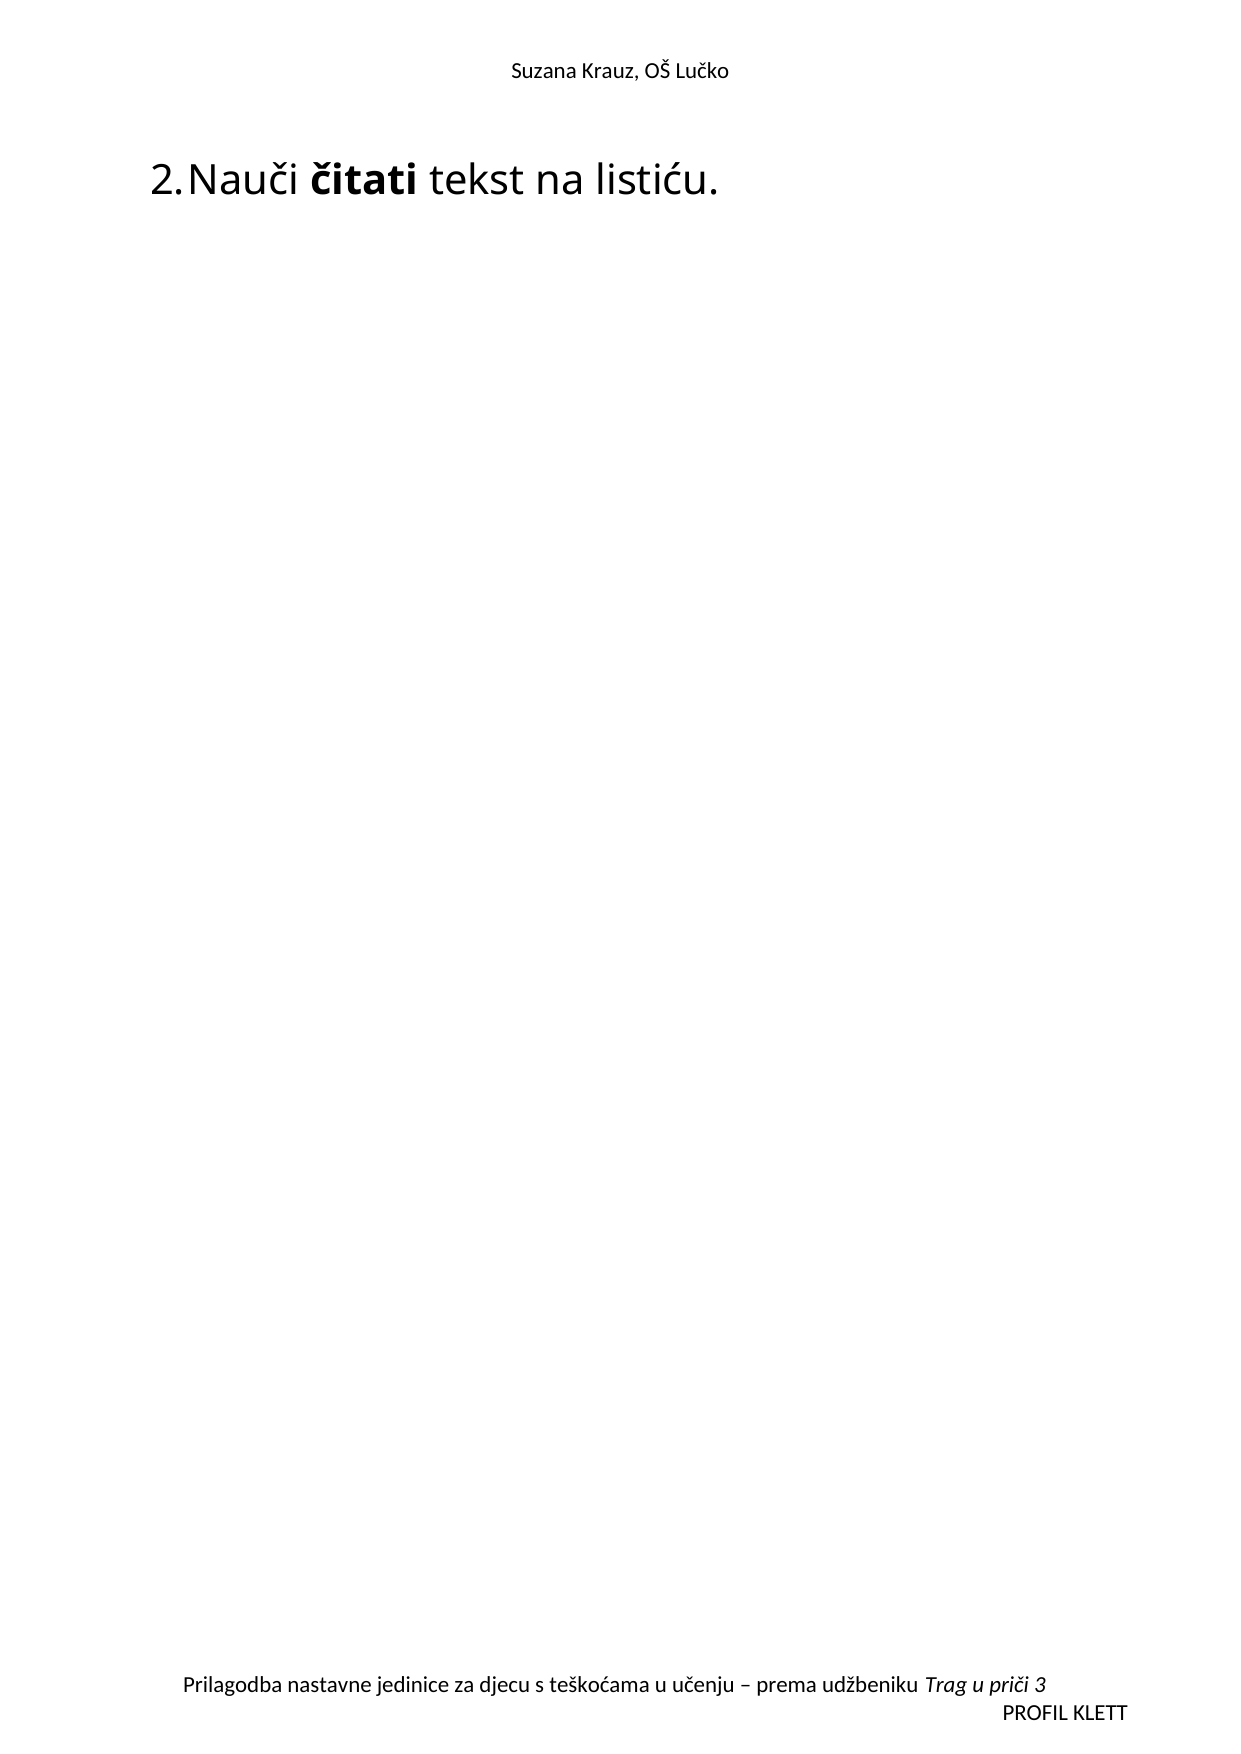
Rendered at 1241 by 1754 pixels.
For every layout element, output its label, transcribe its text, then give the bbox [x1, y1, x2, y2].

list Nauči čitati tekst na listiću. [150, 150, 1128, 207]
